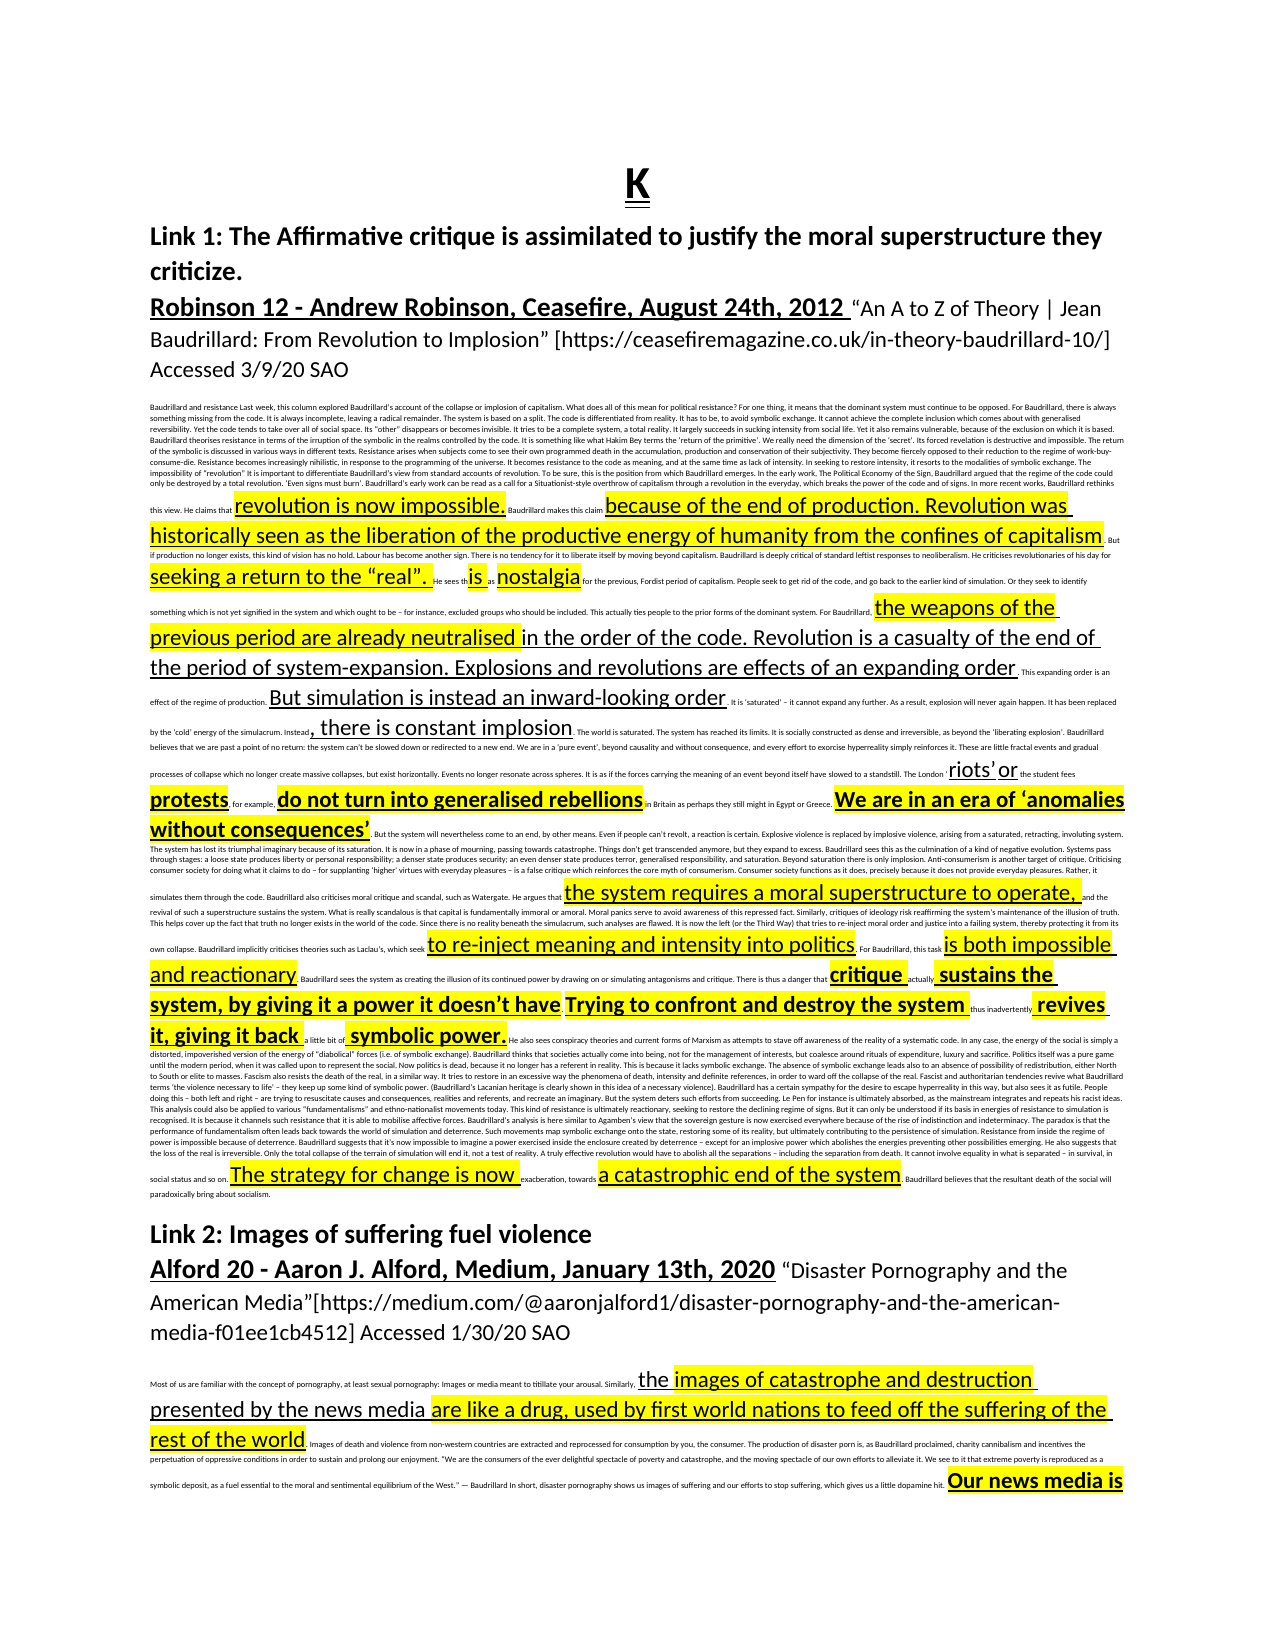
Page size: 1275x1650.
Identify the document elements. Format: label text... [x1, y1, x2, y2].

text Link 2: Images of suffering fuel violence [150, 1217, 1125, 1250]
text Robinson 12 - Andrew Robinson, Ceasefire, August 24th, 2012 “An A to Z of Theory | Jean Baudrillard: From Revolution to Implosion” [https://ceasefiremagazine.co.uk/in-theory-baudrillard-10/] Accessed 3/9/20 SAO [150, 290, 1125, 383]
text Baudrillard and resistance Last week, this column explored Baudrillard’s account of the collapse or implosion of capitalism. What does all of this mean for political resistance? For one thing, it means that the dominant system must continue to be opposed. For Baudrillard, there is always something missing from the code. It is always incomplete, leaving a radical remainder. The system is based on a split. The code is differentiated from reality. It has to be, to avoid symbolic exchange. It cannot achieve the complete inclusion which comes about with generalised reversibility. Yet the code tends to take over all of social space. Its “other” disappears or becomes invisible. It tries to be a complete system, a total reality. It largely succeeds in sucking intensity from social life. Yet it also remains vulnerable, because of the exclusion on which it is based. Baudrillard theorises resistance in terms of the irruption of the symbolic in the realms controlled by the code. It is something like what Hakim Bey terms the ‘return of the primitive’. We really need the dimension of the ‘secret’. Its forced revelation is destructive and impossible. The return of the symbolic is discussed in various ways in different texts. Resistance arises when subjects come to see their own programmed death in the accumulation, production and conservation of their subjectivity. They become fiercely opposed to their reduction to the regime of work-buy-consume-die. Resistance becomes increasingly nihilistic, in response to the programming of the universe. It becomes resistance to the code as meaning, and at the same time as lack of intensity. In seeking to restore intensity, it resorts to the modalities of symbolic exchange. The impossibility of “revolution” It is important to differentiate Baudrillard’s view from standard accounts of revolution. To be sure, this is the position from which Baudrillard emerges. In the early work, The Political Economy of the Sign, Baudrillard argued that the regime of the code could only be destroyed by a total revolution. ‘Even signs must burn’. Baudrillard’s early work can be read as a call for a Situationist-style overthrow of capitalism through a revolution in the everyday, which breaks the power of the code and of signs. In more recent works, Baudrillard rethinks this view. He claims that revolution is now impossible. Baudrillard makes this claim because of the end of production. Revolution was historically seen as the liberation of the productive energy of humanity from the confines of capitalism. But if production no longer exists, this kind of vision has no hold. Labour has become another sign. There is no tendency for it to liberate itself by moving beyond capitalism. Baudrillard is deeply critical of standard leftist responses to neoliberalism. He criticises revolutionaries of his day for seeking a return to the “real”. He sees this as nostalgia for the previous, Fordist period of capitalism. People seek to get rid of the code, and go back to the earlier kind of simulation. Or they seek to identify something which is not yet signified in the system and which ought to be – for instance, excluded groups who should be included. This actually ties people to the prior forms of the dominant system. For Baudrillard, the weapons of the previous period are already neutralised in the order of the code. Revolution is a casualty of the end of the period of system-expansion. Explosions and revolutions are effects of an expanding order. This expanding order is an effect of the regime of production. But simulation is instead an inward-looking order. It is ‘saturated’ – it cannot expand any further. As a result, explosion will never again happen. It has been replaced by the ‘cold’ energy of the simulacrum. Instead, there is constant implosion. The world is saturated. The system has reached its limits. It is socially constructed as dense and irreversible, as beyond the ‘liberating explosion’. Baudrillard believes that we are past a point of no return: the system can’t be slowed down or redirected to a new end. We are in a ‘pure event’, beyond causality and without consequence, and every effort to exorcise hyperreality simply reinforces it. These are little fractal events and gradual processes of collapse which no longer create massive collapses, but exist horizontally. Events no longer resonate across spheres. It is as if the forces carrying the meaning of an event beyond itself have slowed to a standstill. The London ‘riots’ or the student fees protests, for example, do not turn into generalised rebellions in Britain as perhaps they still might in Egypt or Greece. We are in an era of ‘anomalies without consequences’. But the system will nevertheless come to an end, by other means. Even if people can’t revolt, a reaction is certain. Explosive violence is replaced by implosive violence, arising from a saturated, retracting, involuting system. The system has lost its triumphal imaginary because of its saturation. It is now in a phase of mourning, passing towards catastrophe. Things don’t get transcended anymore, but they expand to excess. Baudrillard sees this as the culmination of a kind of negative evolution. Systems pass through stages: a loose state produces liberty or personal responsibility; a denser state produces security; an even denser state produces terror, generalised responsibility, and saturation. Beyond saturation there is only implosion. Anti-consumerism is another target of critique. Criticising consumer society for doing what it claims to do – for supplanting ‘higher’ virtues with everyday pleasures – is a false critique which reinforces the core myth of consumerism. Consumer society functions as it does, precisely because it does not provide everyday pleasures. Rather, it simulates them through the code. Baudrillard also criticises moral critique and scandal, such as Watergate. He argues that the system requires a moral superstructure to operate, and the revival of such a superstructure sustains the system. What is really scandalous is that capital is fundamentally immoral or amoral. Moral panics serve to avoid awareness of this repressed fact. Similarly, critiques of ideology risk reaffirming the system’s maintenance of the illusion of truth. This helps cover up the fact that truth no longer exists in the world of the code. Since there is no reality beneath the simulacrum, such analyses are flawed. It is now the left (or the Third Way) that tries to re-inject moral order and justice into a failing system, thereby protecting it from its own collapse. Baudrillard implicitly criticises theories such as Laclau’s, which seek to re-inject meaning and intensity into politics. For Baudrillard, this task is both impossible and reactionary. Baudrillard sees the system as creating the illusion of its continued power by drawing on or simulating antagonisms and critique. There is thus a danger that critique actually sustains the system, by giving it a power it doesn’t have. Trying to confront and destroy the system thus inadvertently revives it, giving it back a little bit of symbolic power. He also sees conspiracy theories and current forms of Marxism as attempts to stave off awareness of the reality of a systematic code. In any case, the energy of the social is simply a distorted, impoverished version of the energy of “diabolical” forces (i.e. of symbolic exchange). Baudrillard thinks that societies actually come into being, not for the management of interests, but coalesce around rituals of expenditure, luxury and sacrifice. Politics itself was a pure game until the modern period, when it was called upon to represent the social. Now politics is dead, because it no longer has a referent in reality. This is because it lacks symbolic exchange. The absence of symbolic exchange leads also to an absence of possibility of redistribution, either North to South or elite to masses. Fascism also resists the death of the real, in a similar way. It tries to restore in an excessive way the phenomena of death, intensity and definite references, in order to ward off the collapse of the real. Fascist and authoritarian tendencies revive what Baudrillard terms ‘the violence necessary to life’ – they keep up some kind of symbolic power. (Baudrillard’s Lacanian heritage is clearly shown in this idea of a necessary violence). Baudrillard has a certain sympathy for the desire to escape hyperreality in this way, but also sees it as futile. People doing this – both left and right – are trying to resuscitate causes and consequences, realities and referents, and recreate an imaginary. But the system deters such efforts from succeeding. Le Pen for instance is ultimately absorbed, as the mainstream integrates and repeats his racist ideas. This analysis could also be applied to various “fundamentalisms” and ethno-nationalist movements today. This kind of resistance is ultimately reactionary, seeking to restore the declining regime of signs. But it can only be understood if its basis in energies of resistance to simulation is recognised. It is because it channels such resistance that it is able to mobilise affective forces. Baudrillard’s analysis is here similar to Agamben’s view that the sovereign gesture is now exercised everywhere because of the rise of indistinction and indeterminacy. The paradox is that the performance of fundamentalism often leads back towards the world of simulation and deterrence. Such movements map symbolic exchange onto the state, restoring some of its reality, but ultimately contributing to the persistence of simulation. Resistance from inside the regime of power is impossible because of deterrence. Baudrillard suggests that it’s now impossible to imagine a power exercised inside the enclosure created by deterrence – except for an implosive power which abolishes the energies preventing other possibilities emerging. He also suggests that the loss of the real is irreversible. Only the total collapse of the terrain of simulation will end it, not a test of reality. A truly effective revolution would have to abolish all the separations – including the separation from death. It cannot involve equality in what is separated – in survival, in social status and so on. The strategy for change is now exacberation, towards a catastrophic end of the system. Baudrillard believes that the resultant death of the social will paradoxically bring about socialism. [150, 402, 1125, 1199]
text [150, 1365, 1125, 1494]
text Alford 20 - Aaron J. Alford, Medium, January 13th, 2020 “Disaster Pornography and the American Media”[https://medium.com/@aaronjalford1/disaster-pornography-and-the-american-media-f01ee1cb4512] Accessed 1/30/20 SAO [150, 1252, 1125, 1346]
text Link 1: The Affirmative critique is assimilated to justify the moral superstructure they criticize. [150, 219, 1125, 287]
subtitle K [150, 154, 1125, 210]
